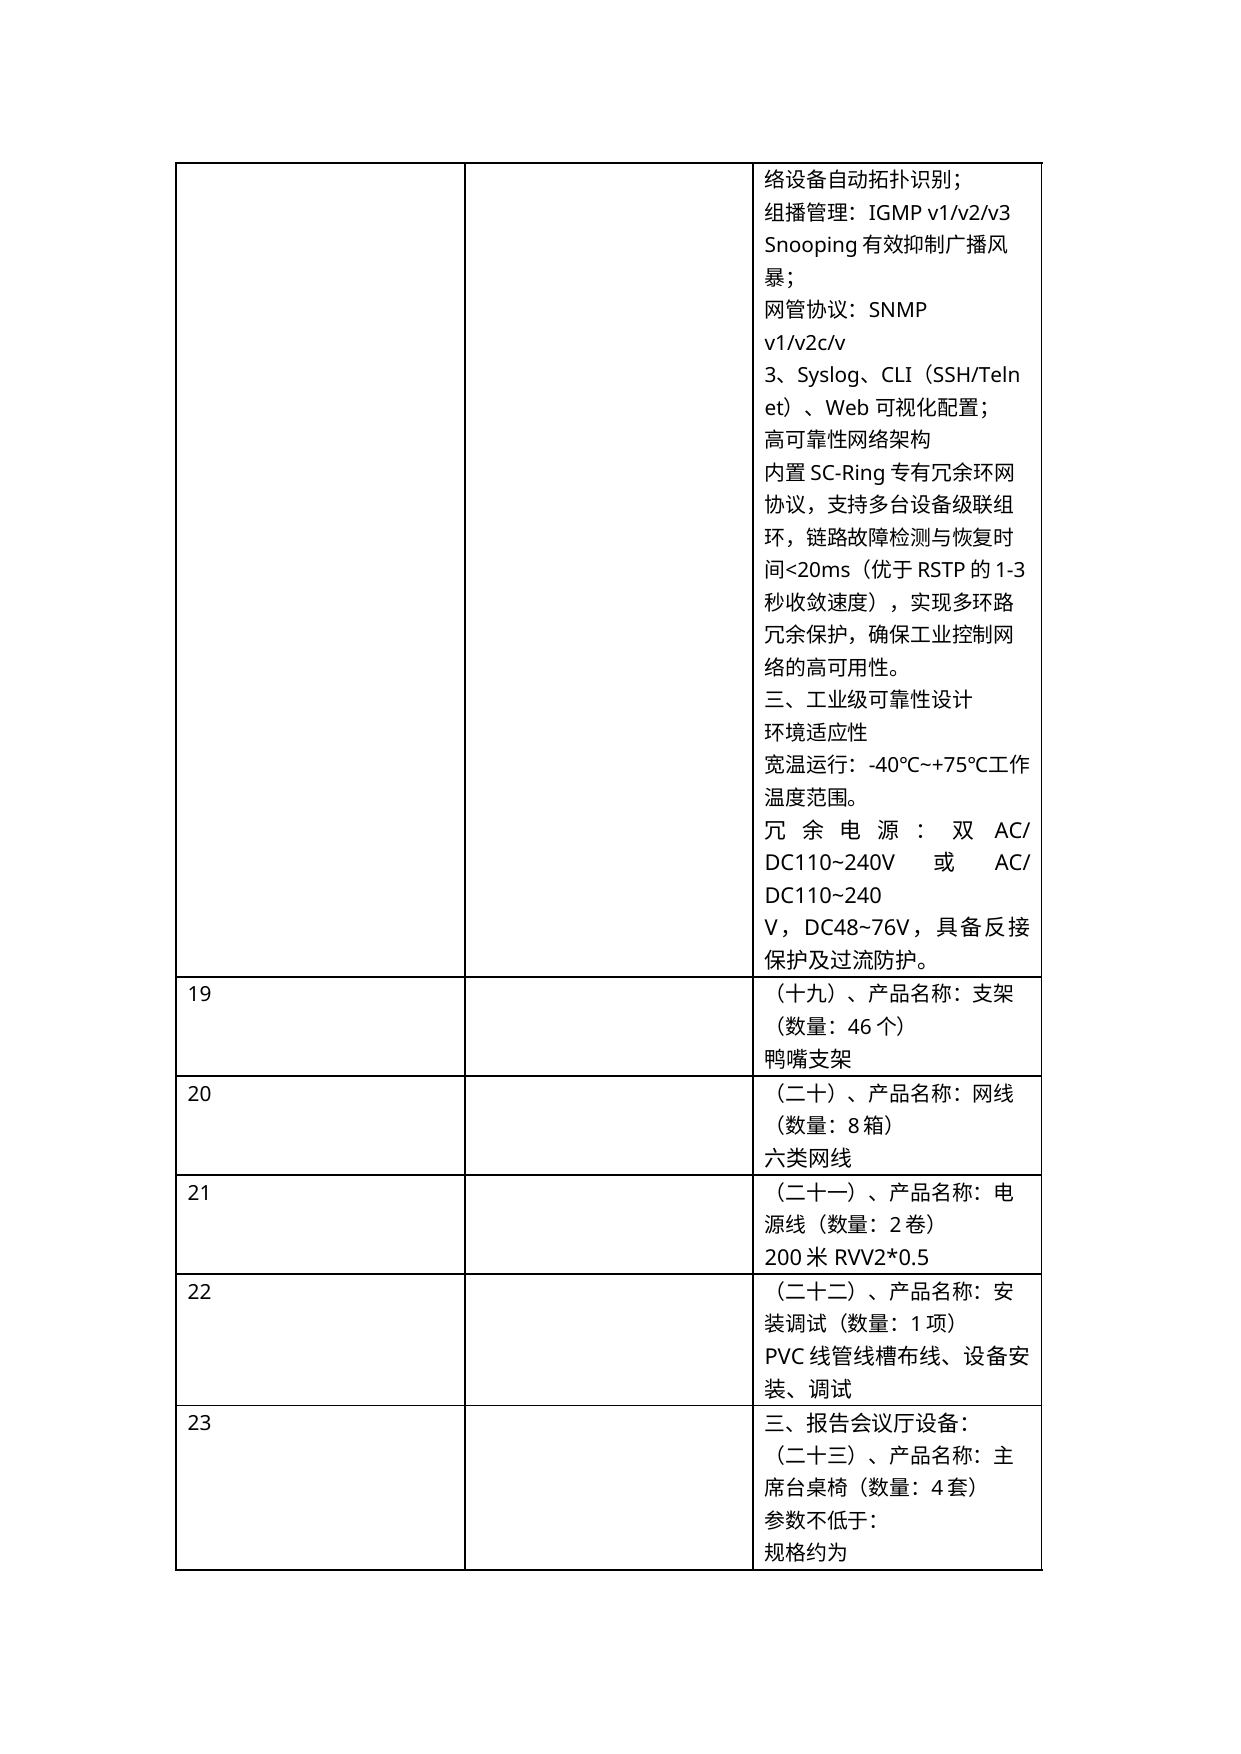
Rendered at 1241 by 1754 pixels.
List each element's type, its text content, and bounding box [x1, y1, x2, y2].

table_cell [466, 1077, 752, 1174]
table_cell 20 [177, 1077, 464, 1174]
table_cell （二十）、产品名称：网线（数量：8箱） 六类网线 [754, 1077, 1041, 1174]
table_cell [754, 1406, 1041, 1569]
table_cell 23 [177, 1406, 464, 1569]
table_cell [466, 1406, 752, 1569]
table_cell [466, 978, 752, 1075]
table_cell （十九）、产品名称：支架（数量：46个） 鸭嘴支架 [754, 978, 1041, 1075]
table_cell 22 [177, 1275, 464, 1405]
table_cell （二十二）、产品名称：安装调试（数量：1项） PVC线管线槽布线、设备安装、调试 [754, 1275, 1041, 1405]
table_cell 21 [177, 1176, 464, 1273]
table_cell [466, 1275, 752, 1405]
table_cell 19 [177, 978, 464, 1075]
table_cell （二十一）、产品名称：电源线（数量：2卷） 200米 RVV2*0.5 [754, 1176, 1041, 1273]
table_cell [466, 1176, 752, 1273]
table_cell [466, 164, 752, 976]
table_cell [754, 164, 1041, 976]
table_cell 18 [177, 164, 464, 976]
